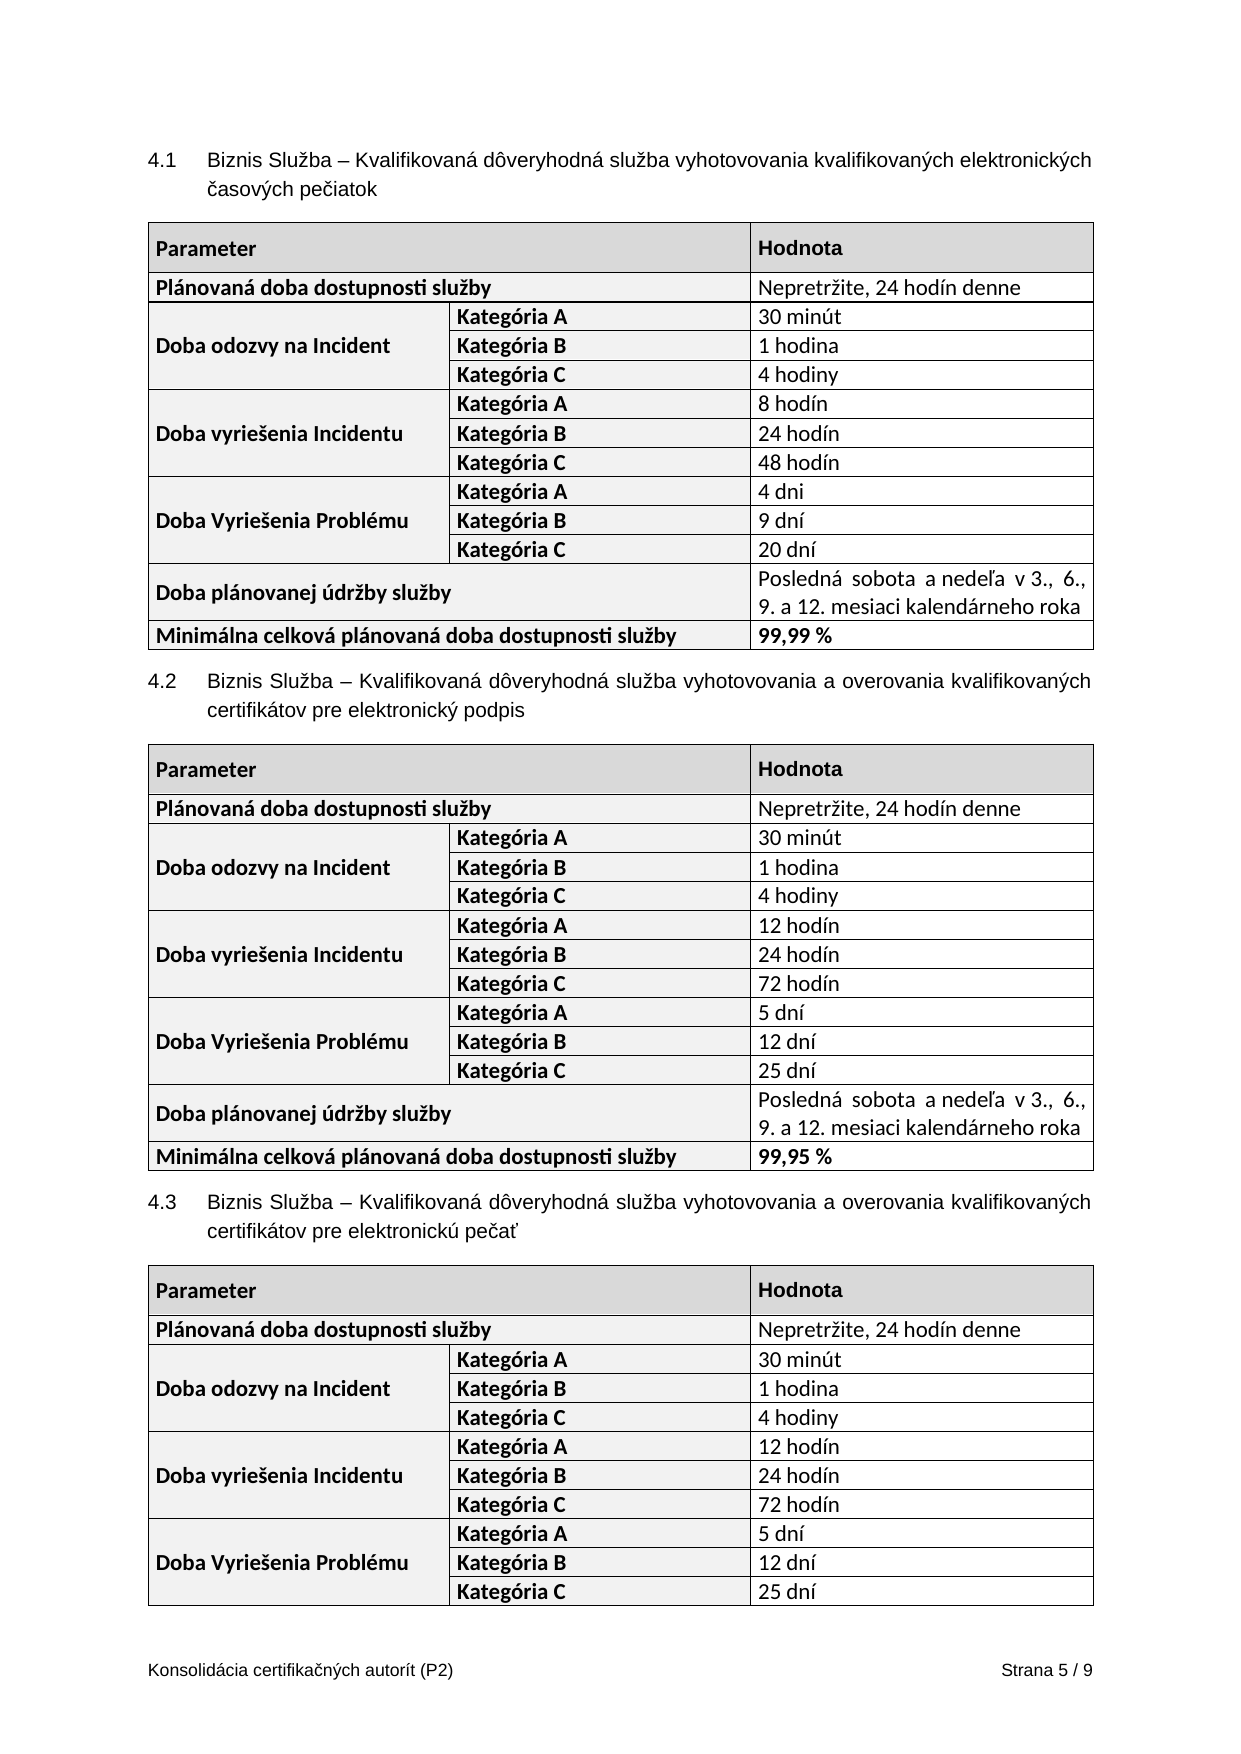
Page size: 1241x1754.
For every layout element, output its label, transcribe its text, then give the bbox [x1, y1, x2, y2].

table_cell 4 dni [751, 477, 1093, 505]
table_cell Doba vyriešenia Incidentu [149, 390, 449, 476]
table_cell Doba plánovanej údržby služby [149, 564, 750, 620]
table_header Hodnota [751, 223, 1093, 272]
table_cell Kategória A [450, 390, 750, 418]
table_cell Plánovaná doba dostupnosti služby [149, 1316, 750, 1344]
table_cell 12 dní [751, 1548, 1093, 1576]
table_cell Kategória C [450, 882, 750, 910]
table_cell 99,99 % [751, 621, 1093, 649]
table_cell Kategória B [450, 853, 750, 881]
table_cell 4 hodiny [751, 1403, 1093, 1431]
table_cell 25 dní [751, 1577, 1093, 1605]
table_cell Kategória C [450, 535, 750, 563]
table_cell 48 hodín [751, 448, 1093, 476]
table_cell Kategória C [450, 448, 750, 476]
table_header Parameter [149, 223, 750, 272]
table_cell Kategória C [450, 361, 750, 388]
table_cell Kategória C [450, 1403, 750, 1431]
table_cell 1 hodina [751, 331, 1093, 359]
text Biznis Služba – Kvalifikovaná dôveryhodná služba vyhotovovania a overovania kvalifikovaných certifikátov pre elektronický podpis [148, 669, 1092, 722]
table_header Parameter [149, 1266, 750, 1314]
table_cell Kategória B [450, 1548, 750, 1576]
table_cell Doba vyriešenia Incidentu [149, 911, 449, 997]
table_cell Nepretržite, 24 hodín denne [751, 1316, 1093, 1344]
table_cell Doba Vyriešenia Problému [149, 1519, 449, 1605]
table_cell 30 minút [751, 303, 1093, 330]
table_cell 4 hodiny [751, 882, 1093, 910]
table_cell 30 minút [751, 824, 1093, 852]
table_cell 72 hodín [751, 1490, 1093, 1518]
table_cell 25 dní [751, 1056, 1093, 1084]
table_cell Doba Vyriešenia Problému [149, 998, 449, 1084]
table_cell Doba odozvy na Incident [149, 303, 449, 388]
table_cell Kategória B [450, 1027, 750, 1055]
table_cell Nepretržite, 24 hodín denne [751, 795, 1093, 822]
table_cell Kategória B [450, 331, 750, 359]
table_cell 12 hodín [751, 911, 1093, 939]
table_cell 24 hodín [751, 940, 1093, 968]
table_cell Kategória A [450, 477, 750, 505]
text Biznis Služba – Kvalifikovaná dôveryhodná služba vyhotovovania a overovania kvalifikovaných certifikátov pre elektronickú pečať [148, 1190, 1092, 1243]
table_cell Kategória C [450, 1056, 750, 1084]
table_cell Kategória C [450, 969, 750, 997]
table_cell 9 dní [751, 506, 1093, 534]
table_cell Posledná sobota a nedeľa v 3., 6., 9. a 12. mesiaci kalendárneho roka [751, 1085, 1093, 1141]
table_cell Kategória A [450, 911, 750, 939]
table_cell Doba odozvy na Incident [149, 824, 449, 910]
table_cell 12 hodín [751, 1432, 1093, 1460]
table_cell Kategória A [450, 998, 750, 1026]
table_cell Minimálna celková plánovaná doba dostupnosti služby [149, 1142, 750, 1170]
table_cell Kategória A [450, 1345, 750, 1373]
table_cell Plánovaná doba dostupnosti služby [149, 273, 750, 301]
table_cell Doba odozvy na Incident [149, 1345, 449, 1431]
table_cell 1 hodina [751, 1374, 1093, 1402]
table_cell Kategória A [450, 824, 750, 852]
table_cell Kategória A [450, 1519, 750, 1547]
table_cell Minimálna celková plánovaná doba dostupnosti služby [149, 621, 750, 649]
table_cell Nepretržite, 24 hodín denne [751, 273, 1093, 301]
table_cell 20 dní [751, 535, 1093, 563]
table_cell 5 dní [751, 1519, 1093, 1547]
table_cell 8 hodín [751, 390, 1093, 418]
table_cell Kategória B [450, 1461, 750, 1489]
table_cell 24 hodín [751, 1461, 1093, 1489]
table_cell 12 dní [751, 1027, 1093, 1055]
table_cell Doba Vyriešenia Problému [149, 477, 449, 563]
table_cell Kategória A [450, 303, 750, 330]
text Biznis Služba – Kvalifikovaná dôveryhodná služba vyhotovovania kvalifikovaných elektronických časových pečiatok [148, 148, 1092, 201]
table_cell 72 hodín [751, 969, 1093, 997]
table_cell Kategória B [450, 1374, 750, 1402]
table_cell Kategória B [450, 506, 750, 534]
table_cell Plánovaná doba dostupnosti služby [149, 795, 750, 822]
table_cell Doba vyriešenia Incidentu [149, 1432, 449, 1518]
table_cell Doba plánovanej údržby služby [149, 1085, 750, 1141]
table_cell Kategória A [450, 1432, 750, 1460]
table_cell 5 dní [751, 998, 1093, 1026]
table_cell Kategória C [450, 1490, 750, 1518]
table_cell 4 hodiny [751, 361, 1093, 388]
table_cell 24 hodín [751, 419, 1093, 447]
table_cell Kategória B [450, 940, 750, 968]
table_cell 99,95 % [751, 1142, 1093, 1170]
table_cell Kategória B [450, 419, 750, 447]
table_cell 30 minút [751, 1345, 1093, 1373]
table_cell Kategória C [450, 1577, 750, 1605]
table_header Parameter [149, 745, 750, 793]
table_header Hodnota [751, 745, 1093, 793]
table_header Hodnota [751, 1266, 1093, 1314]
table_cell Posledná sobota a nedeľa v 3., 6., 9. a 12. mesiaci kalendárneho roka [751, 564, 1093, 620]
table_cell 1 hodina [751, 853, 1093, 881]
